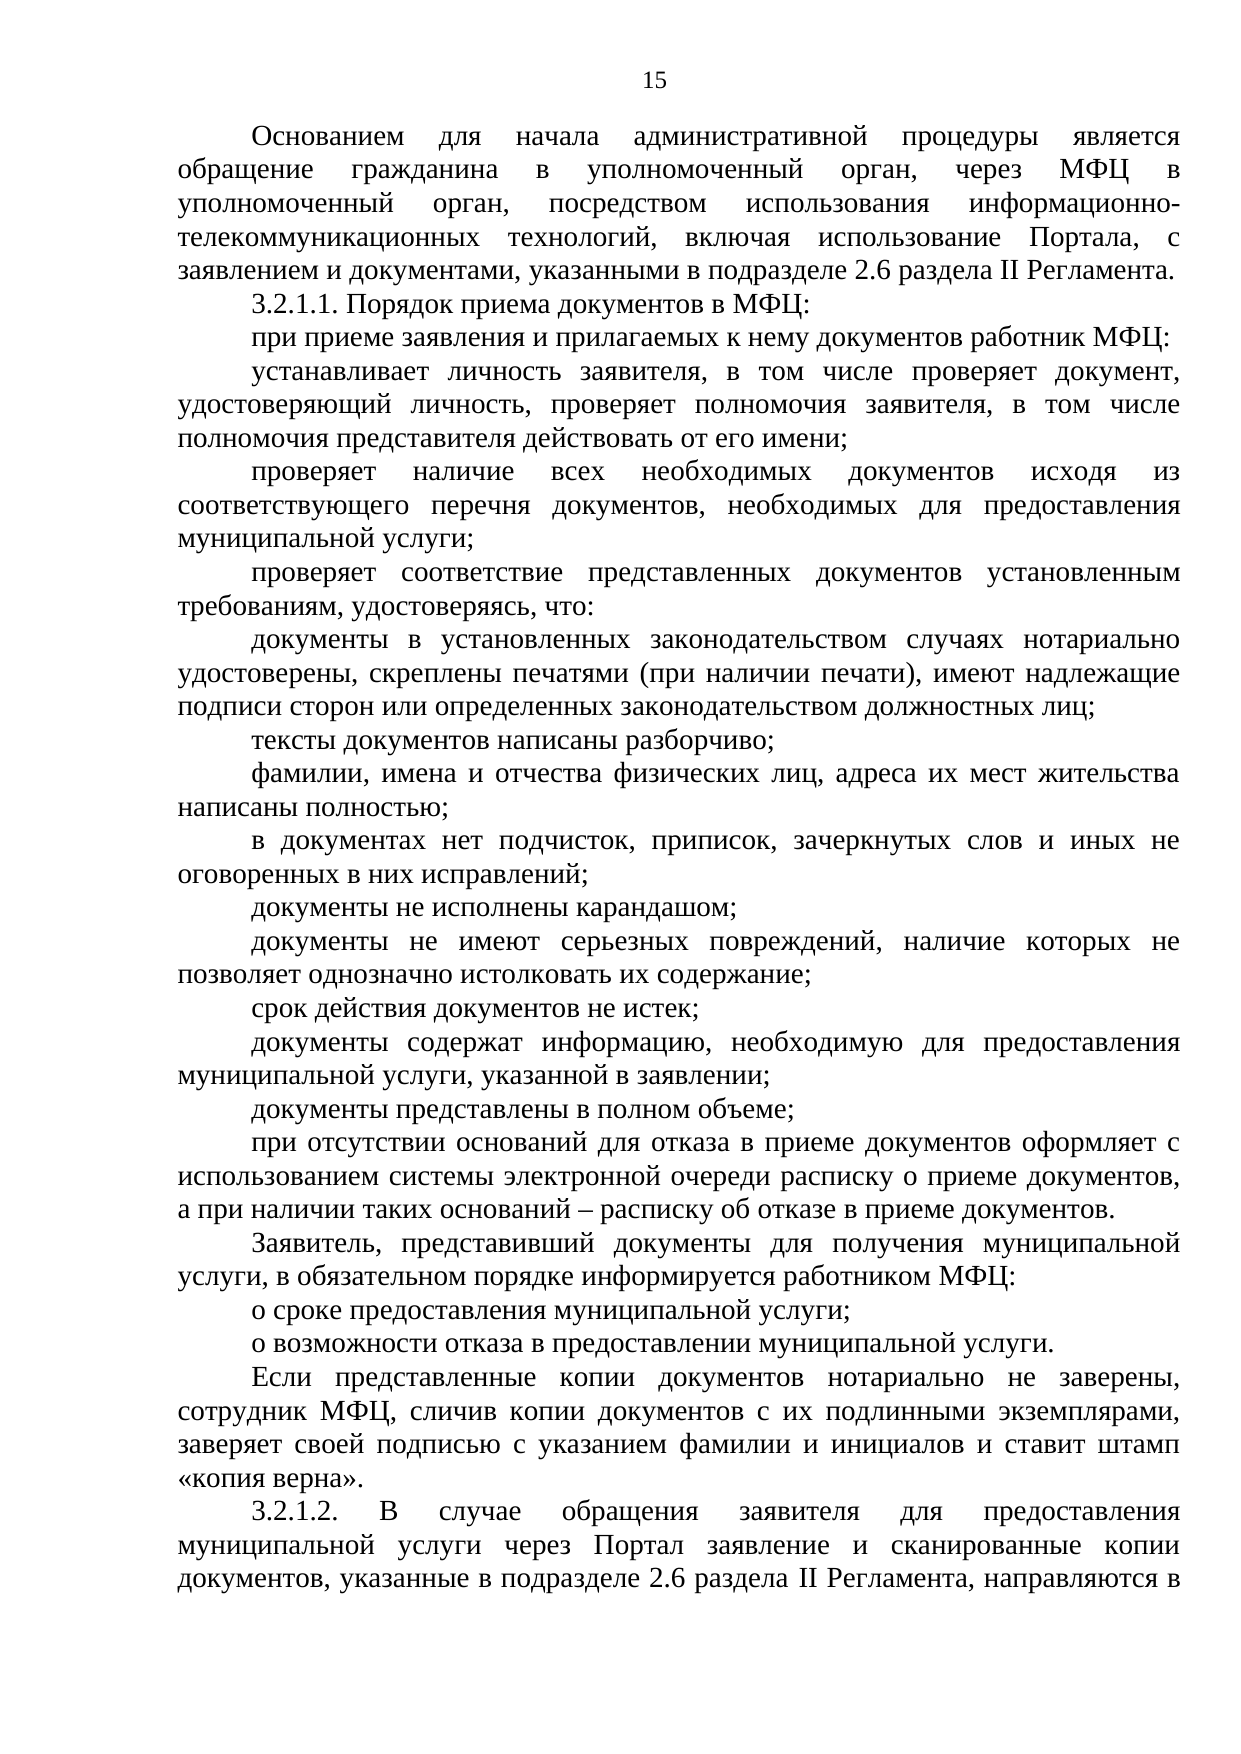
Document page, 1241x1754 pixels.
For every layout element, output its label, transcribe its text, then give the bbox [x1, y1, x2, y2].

text 3.2.1.1. Порядок приема документов в МФЦ: [177, 286, 1181, 319]
text тексты документов написаны разборчиво; [177, 722, 1181, 755]
text срок действия документов не истек; [177, 990, 1181, 1024]
text при приеме заявления и прилагаемых к нему документов работник МФЦ: [177, 319, 1181, 353]
text Заявитель, представивший документы для получения муниципальной услуги, в обязательном порядке информируется работником МФЦ: [177, 1225, 1181, 1292]
text о возможности отказа в предоставлении муниципальной услуги. [177, 1326, 1181, 1359]
text Основанием для начала административной процедуры является обращение гражданина в уполномоченный орган, через МФЦ в уполномоченный орган, посредством использования информационно-телекоммуникационных технологий, включая использование Портала, с заявлением и документами, указанными в подразделе 2.6 раздела II Регламента. [177, 118, 1181, 286]
text документы в установленных законодательством случаях нотариально удостоверены, скреплены печатями (при наличии печати), имеют надлежащие подписи сторон или определенных законодательством должностных лиц; [177, 621, 1181, 722]
text устанавливает личность заявителя, в том числе проверяет документ, удостоверяющий личность, проверяет полномочия заявителя, в том числе полномочия представителя действовать от его имени; [177, 353, 1181, 453]
text проверяет наличие всех необходимых документов исходя из соответствующего перечня документов, необходимых для предоставления муниципальной услуги; [177, 453, 1181, 554]
text документы не исполнены карандашом; [177, 889, 1181, 923]
text о сроке предоставления муниципальной услуги; [177, 1292, 1181, 1326]
text при отсутствии оснований для отказа в приеме документов оформляет с использованием системы электронной очереди расписку о приеме документов, а при наличии таких оснований – расписку об отказе в приеме документов. [177, 1124, 1181, 1225]
text документы не имеют серьезных повреждений, наличие которых не позволяет однозначно истолковать их содержание; [177, 923, 1181, 990]
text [177, 1493, 1181, 1594]
text в документах нет подчисток, приписок, зачеркнутых слов и иных не оговоренных в них исправлений; [177, 822, 1181, 889]
text Если представленные копии документов нотариально не заверены, сотрудник МФЦ, сличив копии документов с их подлинными экземплярами, заверяет своей подписью с указанием фамилии и инициалов и ставит штамп «копия верна». [177, 1359, 1181, 1493]
text документы представлены в полном объеме; [177, 1091, 1181, 1124]
text фамилии, имена и отчества физических лиц, адреса их мест жительства написаны полностью; [177, 755, 1181, 822]
text проверяет соответствие представленных документов установленным требованиям, удостоверяясь, что: [177, 554, 1181, 621]
text документы содержат информацию, необходимую для предоставления муниципальной услуги, указанной в заявлении; [177, 1024, 1181, 1091]
